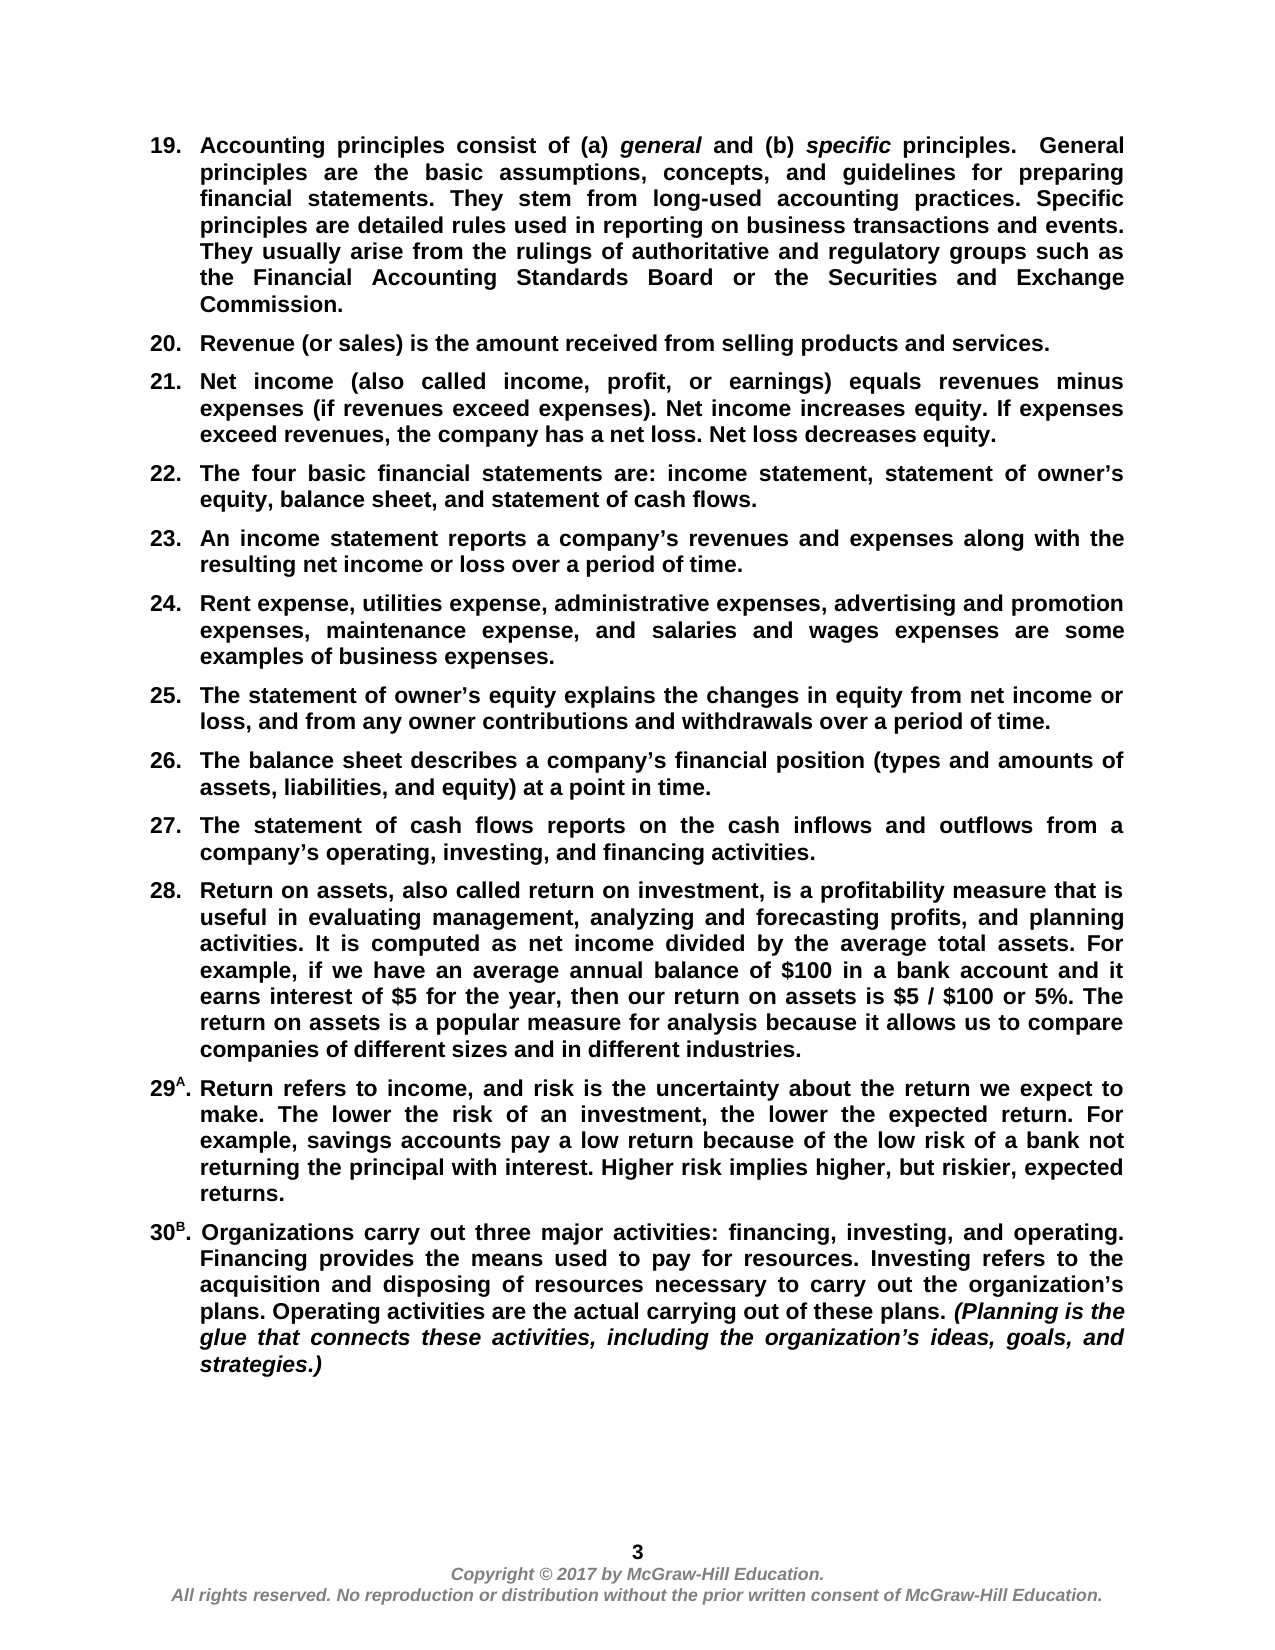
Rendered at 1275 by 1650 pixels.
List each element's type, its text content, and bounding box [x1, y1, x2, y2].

text 22. The four basic financial statements are: income statement, statement of owner’s equity, balance sheet, and statement of cash flows. [150, 460, 1125, 513]
list 26. The balance sheet describes a company’s financial position (types and amounts of assets, liabilities, and equity) at a point in time. [150, 747, 1125, 800]
list 25. The statement of owner’s equity explains the changes in equity from net income or loss, and from any owner contributions and withdrawals over a period of time. [150, 682, 1125, 734]
text 28. Return on assets, also called return on investment, is a profitability measure that is useful in evaluating management, analyzing and forecasting profits, and planning activities. It is computed as net income divided by the average total assets. For example, if we have an average annual balance of $100 in a bank account and it earns interest of $5 for the year, then our return on assets is $5 / $100 or 5%. The return on assets is a popular measure for analysis because it allows us to compare companies of different sizes and in different industries. [150, 877, 1125, 1062]
text 21. Net income (also called income, profit, or earnings) equals revenues minus expenses (if revenues exceed expenses). Net income increases equity. If expenses exceed revenues, the company has a net loss. Net loss decreases equity. [150, 368, 1125, 447]
list 20. Revenue (or sales) is the amount received from selling products and services. [150, 329, 1125, 356]
text 29A. Return refers to income, and risk is the uncertainty about the return we expect to make. The lower the risk of an investment, the lower the expected return. For example, savings accounts pay a low return because of the low risk of a bank not returning the principal with interest. Higher risk implies higher, but riskier, expected returns. [150, 1074, 1125, 1206]
list 23. An income statement reports a company’s revenues and expenses along with the resulting net income or loss over a period of time. [150, 525, 1125, 578]
text 27. The statement of cash flows reports on the cash inflows and outflows from a company’s operating, investing, and financing activities. [150, 812, 1125, 865]
text 30B. Organizations carry out three major activities: financing, investing, and operating. Financing provides the means used to pay for resources. Investing refers to the acquisition and disposing of resources necessary to carry out the organization’s plans. Operating activities are the actual carrying out of these plans. (Planning is the glue that connects these activities, including the organization’s ideas, goals, and strategies.) [150, 1219, 1125, 1377]
list 24. Rent expense, utilities expense, administrative expenses, advertising and promotion expenses, maintenance expense, and salaries and wages expenses are some examples of business expenses. [150, 590, 1125, 669]
text 19. Accounting principles consist of (a) general and (b) specific principles. General principles are the basic assumptions, concepts, and guidelines for preparing financial statements. They stem from long-used accounting practices. Specific principles are detailed rules used in reporting on business transactions and events. They usually arise from the rulings of authoritative and regulatory groups such as the Financial Accounting Standards Board or the Securities and Exchange Commission. [150, 132, 1125, 317]
